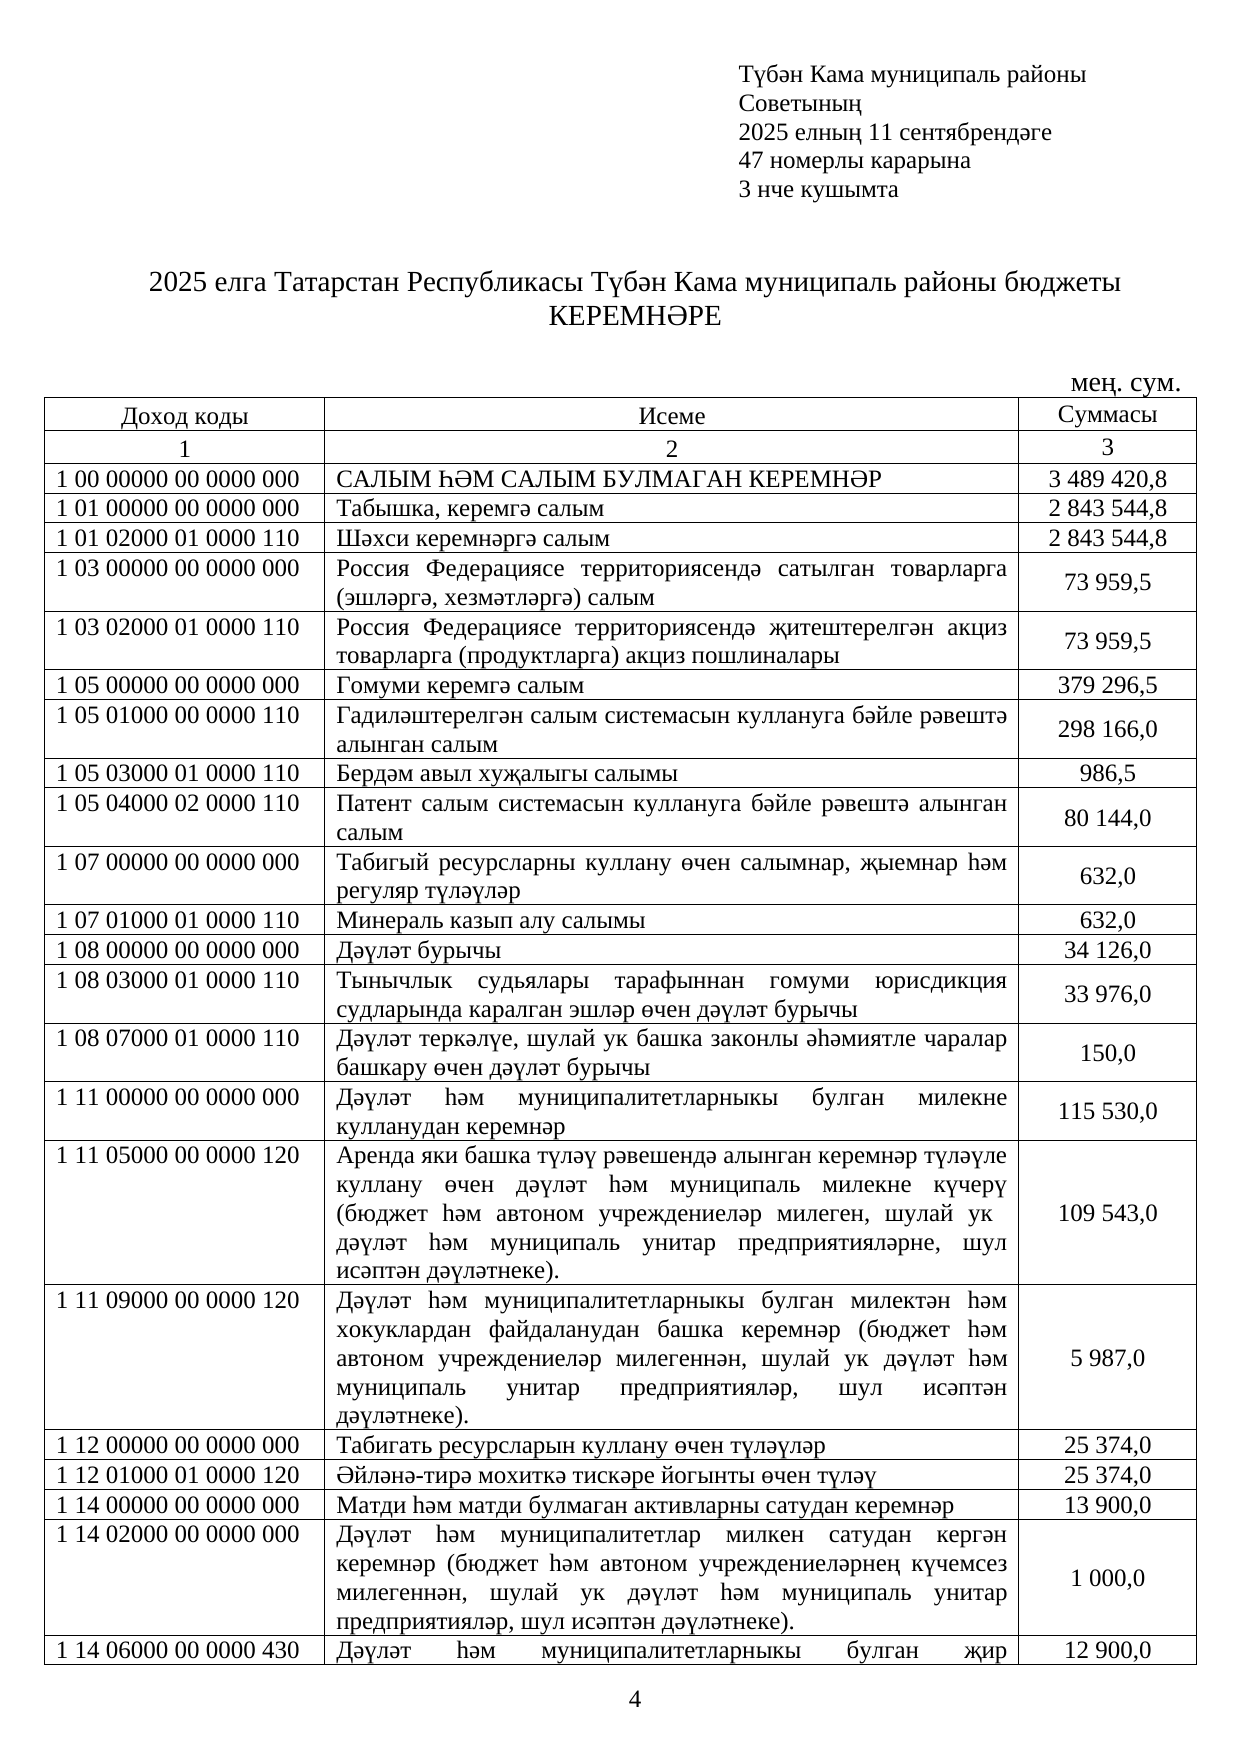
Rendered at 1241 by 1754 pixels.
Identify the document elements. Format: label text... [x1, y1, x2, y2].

table_cell 1 14 02000 00 0000 000 [45, 1520, 324, 1634]
table_cell 25 374,0 [1019, 1430, 1196, 1459]
table_cell 1 14 00000 00 0000 000 [45, 1490, 324, 1518]
text 2025 елның 11 сентябрендәге [738, 117, 1181, 145]
table_cell 632,0 [1019, 847, 1196, 904]
table_cell 73 959,5 [1019, 612, 1196, 669]
table_cell 1 03 00000 00 0000 000 [45, 553, 324, 611]
table_cell 150,0 [1019, 1024, 1196, 1081]
table_cell 1 11 09000 00 0000 120 [45, 1285, 324, 1429]
table_cell 1 12 01000 01 0000 120 [45, 1460, 324, 1489]
table_cell 1 05 01000 00 0000 110 [45, 700, 324, 757]
table_cell 2 [325, 431, 1018, 463]
table_cell Әйләнә-тирә мохиткә тискәре йогынты өчен түләү [325, 1460, 1018, 1489]
table_cell 5 987,0 [1019, 1285, 1196, 1429]
table_cell Дәүләт теркәлүе, шулай ук ​​башка законлы әһәмиятле чаралар башкару өчен дәүләт бурычы [325, 1024, 1018, 1081]
table_cell Табышка, керемгә салым [325, 494, 1018, 522]
table_cell Аренда яки башка түләү рәвешендә алынган керемнәр түләүле куллану өчен дәүләт һәм муниципаль милекне күчерү (бюджет һәм автоном учреждениеләр милеген, шулай ук ​​дәүләт һәм муниципаль унитар предприятияләрне, шул исәптән дәүләтнеке). [325, 1141, 1018, 1284]
table_cell 1 12 00000 00 0000 000 [45, 1430, 324, 1459]
table_cell Табигый ресурсларны куллану өчен салымнар, җыемнар һәм регуляр түләүләр [325, 847, 1018, 904]
table_header Доход коды [45, 398, 324, 430]
text Түбән Кама муниципаль районы Советының [738, 59, 1181, 117]
table_cell 298 166,0 [1019, 700, 1196, 757]
table_cell 13 900,0 [1019, 1490, 1196, 1518]
table_cell Дәүләт һәм муниципалитетларныкы булган милектән һәм хокуклардан файдаланудан башка керемнәр (бюджет һәм автоном учреждениеләр милегеннән, шулай ук ​​дәүләт һәм муниципаль унитар предприятияләр, шул исәптән дәүләтнеке). [325, 1285, 1018, 1429]
table_cell 1 01 00000 00 0000 000 [45, 494, 324, 522]
table_cell 3 489 420,8 [1019, 464, 1196, 492]
table_cell 632,0 [1019, 905, 1196, 934]
table_cell 986,5 [1019, 759, 1196, 787]
table_cell 1 08 07000 01 0000 110 [45, 1024, 324, 1081]
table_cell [325, 1636, 1018, 1664]
table_cell 1 03 02000 01 0000 110 [45, 612, 324, 669]
text мең. сум. [89, 365, 1181, 397]
table_cell 379 296,5 [1019, 670, 1196, 699]
table_cell 73 959,5 [1019, 553, 1196, 611]
table_cell Дәүләт һәм муниципалитетларныкы булган милекне кулланудан керемнәр [325, 1082, 1018, 1139]
table_header Суммасы [1019, 398, 1196, 430]
table_cell 1 07 00000 00 0000 000 [45, 847, 324, 904]
table_cell Табигать ресурсларын куллану өчен түләүләр [325, 1430, 1018, 1459]
table_cell 33 976,0 [1019, 965, 1196, 1022]
table_cell 1 11 00000 00 0000 000 [45, 1082, 324, 1139]
table_cell Минераль казып алу салымы [325, 905, 1018, 934]
table_cell Гадиләштерелгән салым системасын куллануга бәйле рәвештә алынган салым [325, 700, 1018, 757]
table_cell 12 900,0 [1019, 1636, 1196, 1664]
table_cell Тынычлык судьялары тарафыннан гомуми юрисдикция судларында каралган эшләр өчен дәүләт бурычы [325, 965, 1018, 1022]
table_cell 1 11 05000 00 0000 120 [45, 1141, 324, 1284]
table_header Исеме [325, 398, 1018, 430]
table_cell Россия Федерациясе территориясендә җитештерелгән акциз товарларга (продуктларга) акциз пошлиналары [325, 612, 1018, 669]
table_cell Шәхси керемнәргә салым [325, 523, 1018, 552]
text 2025 елга Татарстан Республикасы Түбән Кама муниципаль районы бюджеты КЕРЕМНӘРЕ [89, 264, 1181, 331]
table_cell 3 [1019, 431, 1196, 463]
table_cell 1 000,0 [1019, 1520, 1196, 1634]
table_cell Гомуми керемгә салым [325, 670, 1018, 699]
table_cell 1 08 03000 01 0000 110 [45, 965, 324, 1022]
table_cell 1 05 00000 00 0000 000 [45, 670, 324, 699]
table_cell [45, 1636, 324, 1664]
text 47 номерлы карарына [738, 145, 1181, 174]
table_cell 1 00 00000 00 0000 000 [45, 464, 324, 492]
table_cell Дәүләт бурычы [325, 935, 1018, 964]
text 3 нче кушымта [738, 174, 1181, 203]
table_cell 1 05 03000 01 0000 110 [45, 759, 324, 787]
table_cell 34 126,0 [1019, 935, 1196, 964]
table_cell 109 543,0 [1019, 1141, 1196, 1284]
table_cell Дәүләт һәм муниципалитетлар милкен сатудан кергән керемнәр (бюджет һәм автоном учреждениеләрнең күчемсез милегеннән, шулай ук ​​дәүләт һәм муниципаль унитар предприятияләр, шул исәптән дәүләтнеке). [325, 1520, 1018, 1634]
table_cell Матди һәм матди булмаган активларны сатудан керемнәр [325, 1490, 1018, 1518]
table_cell Патент салым системасын куллануга бәйле рәвештә алынган салым [325, 788, 1018, 846]
table_cell Бердәм авыл хуҗалыгы салымы [325, 759, 1018, 787]
table_cell 1 07 01000 01 0000 110 [45, 905, 324, 934]
table_cell 1 [45, 431, 324, 463]
table_cell 1 01 02000 01 0000 110 [45, 523, 324, 552]
table_cell 2 843 544,8 [1019, 494, 1196, 522]
table_cell 80 144,0 [1019, 788, 1196, 846]
table_cell 25 374,0 [1019, 1460, 1196, 1489]
table_cell САЛЫМ ҺӘМ САЛЫМ БУЛМАГАН КЕРЕМНӘР [325, 464, 1018, 492]
table_cell Россия Федерациясе территориясендә сатылган товарларга (эшләргә, хезмәтләргә) салым [325, 553, 1018, 611]
table_cell 1 05 04000 02 0000 110 [45, 788, 324, 846]
table_cell 115 530,0 [1019, 1082, 1196, 1139]
table_cell 1 08 00000 00 0000 000 [45, 935, 324, 964]
table_cell 2 843 544,8 [1019, 523, 1196, 552]
